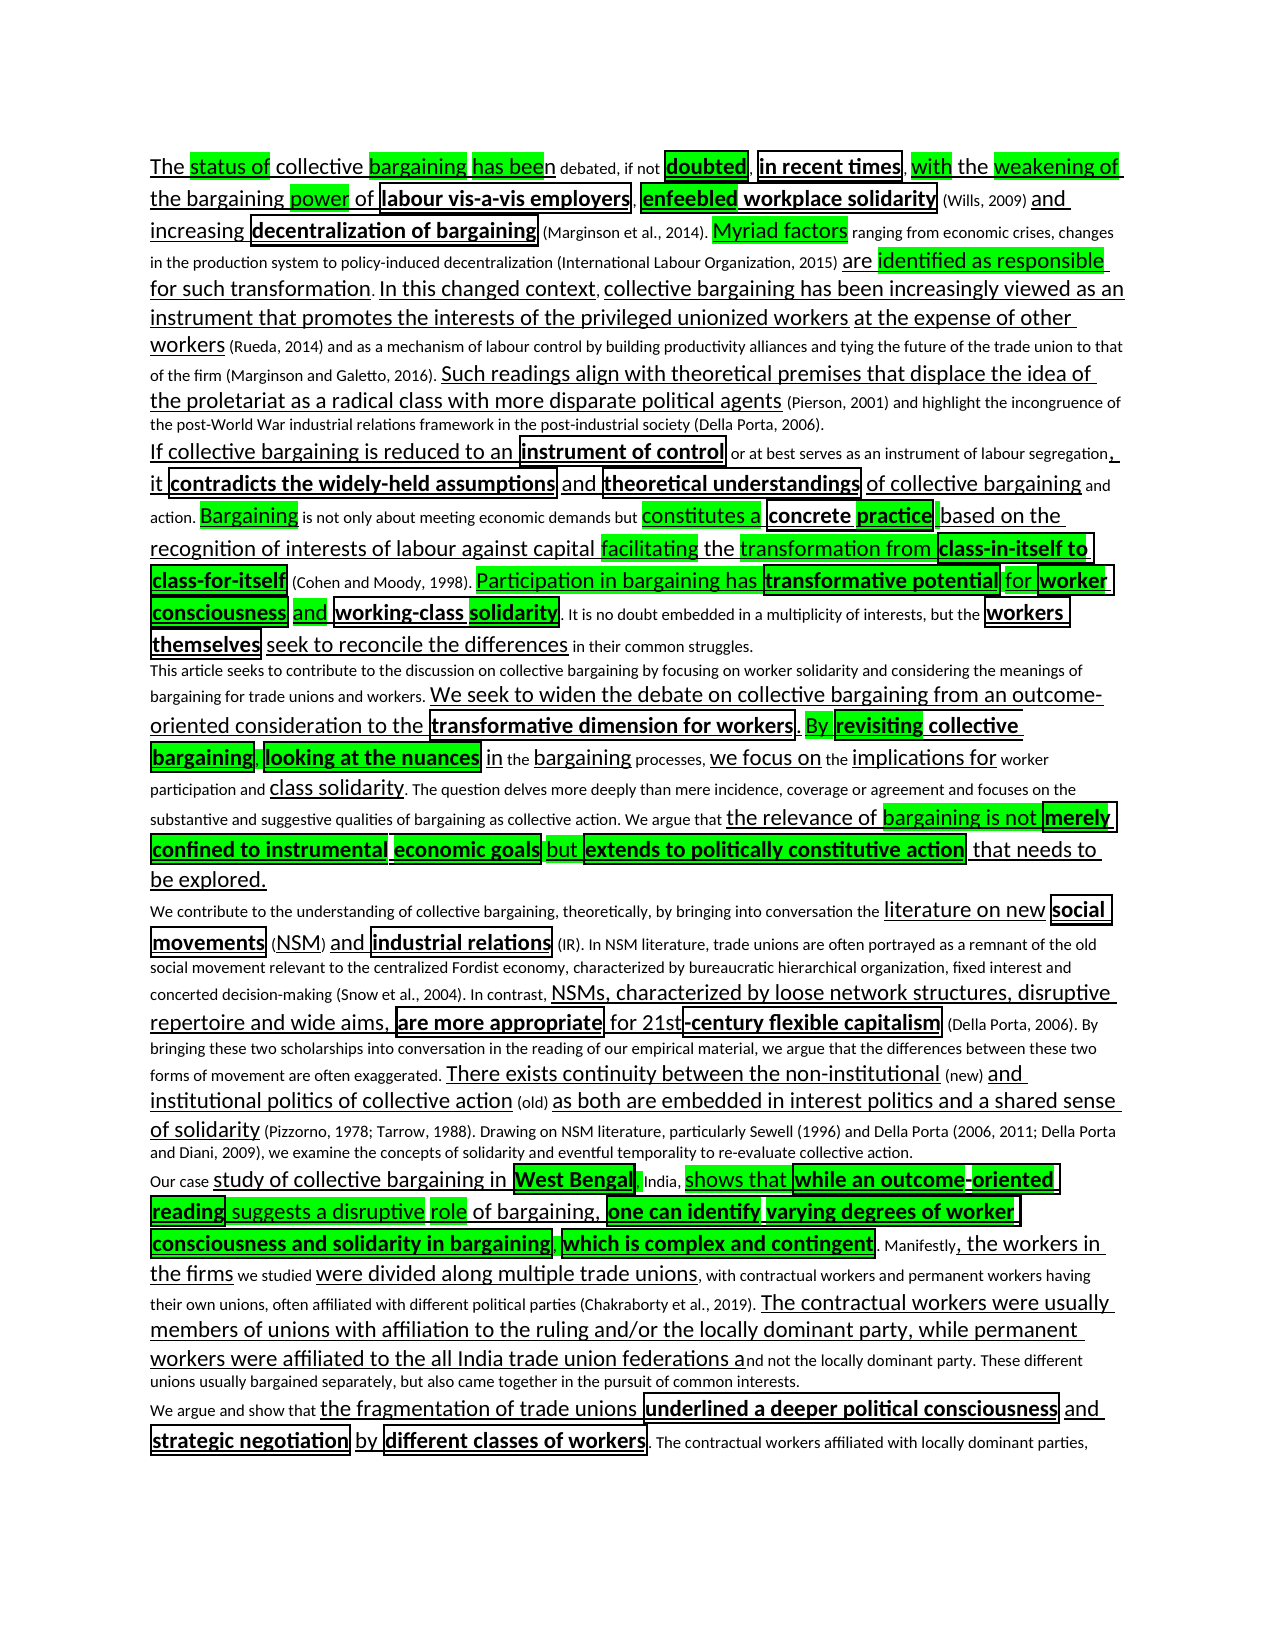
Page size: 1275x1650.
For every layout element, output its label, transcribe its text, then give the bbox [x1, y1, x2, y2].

text The status of collective bargaining has been debated, if not doubted, in recent times, with the weakening of the bargaining power of labour vis-a-vis employers, enfeebled workplace solidarity (Wills, 2009) and increasing decentralization of bargaining (Marginson et al., 2014). Myriad factors ranging from economic crises, changes in the production system to policy-induced decentralization (International Labour Organization, 2015) are identified as responsible for such transformation. In this changed context, collective bargaining has been increasingly viewed as an instrument that promotes the interests of the privileged unionized workers at the expense of other workers (Rueda, 2014) and as a mechanism of labour control by building productivity alliances and tying the future of the trade union to that of the firm (Marginson and Galetto, 2016). Such readings align with theoretical premises that displace the idea of the proletariat as a radical class with more disparate political agents (Pierson, 2001) and highlight the incongruence of the post-World War industrial relations framework in the post-industrial society (Della Porta, 2006). [150, 150, 1125, 435]
text Our case study of collective bargaining in West Bengal, India, shows that while an outcome-oriented reading suggests a disruptive role of bargaining, one can identify varying degrees of worker consciousness and solidarity in bargaining, which is complex and contingent. Manifestly, the workers in the firms we studied were divided along multiple trade unions, with contractual workers and permanent workers having their own unions, often affiliated with different political parties (Chakraborty et al., 2019). The contractual workers were usually members of unions with affiliation to the ruling and/or the locally dominant party, while permanent workers were affiliated to the all India trade union federations and not the locally dominant party. These different unions usually bargained separately, but also came together in the pursuit of common interests. [150, 1163, 1125, 1392]
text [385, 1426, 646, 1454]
text We contribute to the understanding of collective bargaining, theoretically, by bringing into conversation the literature on new social movements (NSM) and industrial relations (IR). In NSM literature, trade unions are often portrayed as a remnant of the old social movement relevant to the centralized Fordist economy, characterized by bureaucratic hierarchical organization, fixed interest and concerted decision-making (Snow et al., 2004). In contrast, NSMs, characterized by loose network structures, disruptive repertoire and wide aims, are more appropriate for 21st-century flexible capitalism (Della Porta, 2006). By bringing these two scholarships into conversation in the reading of our empirical material, we argue that the differences between these two forms of movement are often exaggerated. There exists continuity between the non-institutional (new) and institutional politics of collective action (old) as both are embedded in interest politics and a shared sense of solidarity (Pizzorno, 1978; Tarrow, 1988). Drawing on NSM literature, particularly Sewell (1996) and Della Porta (2006, 2011; Della Porta and Diani, 2009), we examine the concepts of solidarity and eventful temporality to re-evaluate collective action. [150, 893, 1125, 1163]
text This article seeks to contribute to the discussion on collective bargaining by focusing on worker solidarity and considering the meanings of bargaining for trade unions and workers. We seek to widen the debate on collective bargaining from an outcome-oriented consideration to the transformative dimension for workers. By revisiting collective bargaining, looking at the nuances in the bargaining processes, we focus on the implications for worker participation and class solidarity. The question delves more deeply than mere incidence, coverage or agreement and focuses on the substantive and suggestive qualities of bargaining as collective action. We argue that the relevance of bargaining is not merely confined to instrumental economic goals but extends to politically constitutive action that needs to be explored. [150, 660, 1125, 893]
text If collective bargaining is reduced to an instrument of control or at best serves as an instrument of labour segregation, it contradicts the widely-held assumptions and theoretical understandings of collective bargaining and action. Bargaining is not only about meeting economic demands but constitutes a concrete practice based on the recognition of interests of labour against capital facilitating the transformation from class-in-itself to class-for-itself (Cohen and Moody, 1998). Participation in bargaining has transformative potential for worker consciousness and working-class solidarity. It is no doubt embedded in a multiplicity of interests, but the workers themselves seek to reconcile the differences in their common struggles. [150, 435, 1125, 660]
